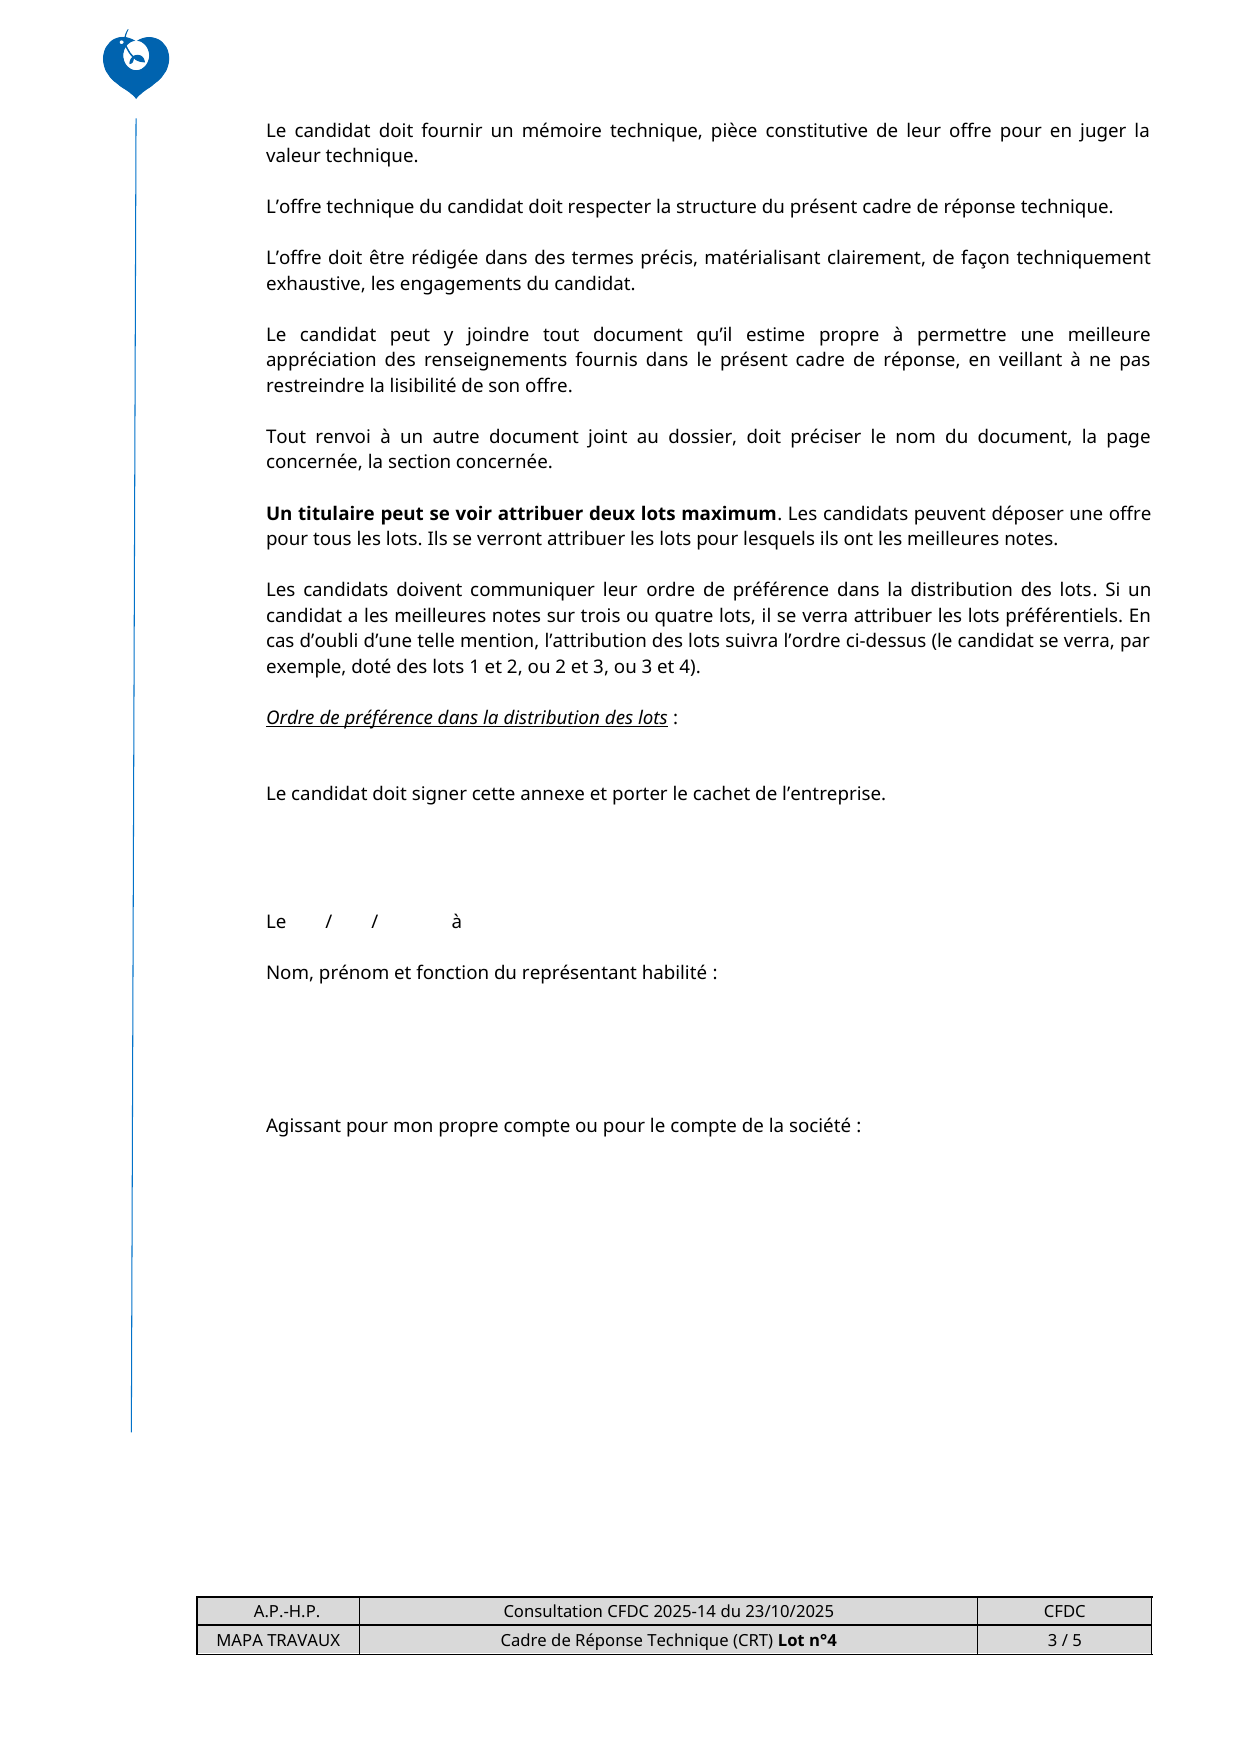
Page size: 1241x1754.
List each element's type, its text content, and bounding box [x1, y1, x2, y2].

list L’offre doit être rédigée dans des termes précis, matérialisant clairement, de façon techniquement exhaustive, les engagements du candidat. [266, 244, 1152, 296]
text Un titulaire peut se voir attribuer deux lots maximum. Les candidats peuvent déposer une offre pour tous les lots. Ils se verront attribuer les lots pour lesquels ils ont les meilleures notes. [266, 500, 1152, 551]
list Agissant pour mon propre compte ou pour le compte de la société : [266, 1112, 1152, 1138]
picture [98, 26, 174, 102]
list Nom, prénom et fonction du représentant habilité : [266, 959, 1152, 985]
list Le candidat peut y joindre tout document qu’il estime propre à permettre une meilleure appréciation des renseignements fournis dans le présent cadre de réponse, en veillant à ne pas restreindre la lisibilité de son offre. [266, 321, 1152, 398]
list Le candidat doit signer cette annexe et porter le cachet de l’entreprise. [266, 781, 1152, 806]
list Tout renvoi à un autre document joint au dossier, doit préciser le nom du document, la page concernée, la section concernée. [266, 423, 1152, 474]
list Ordre de préférence dans la distribution des lots : [266, 704, 1152, 729]
list L’offre technique du candidat doit respecter la structure du présent cadre de réponse technique. [266, 193, 1152, 219]
list Le candidat doit fournir un mémoire technique, pièce constitutive de leur offre pour en juger la valeur technique. [266, 117, 1152, 168]
list Le / / à [266, 908, 1152, 934]
text Les candidats doivent communiquer leur ordre de préférence dans la distribution des lots. Si un candidat a les meilleures notes sur trois ou quatre lots, il se verra attribuer les lots préférentiels. En cas d’oubli d’une telle mention, l’attribution des lots suivra l’ordre ci-dessus (le candidat se verra, par exemple, doté des lots 1 et 2, ou 2 et 3, ou 3 et 4). [266, 576, 1152, 678]
